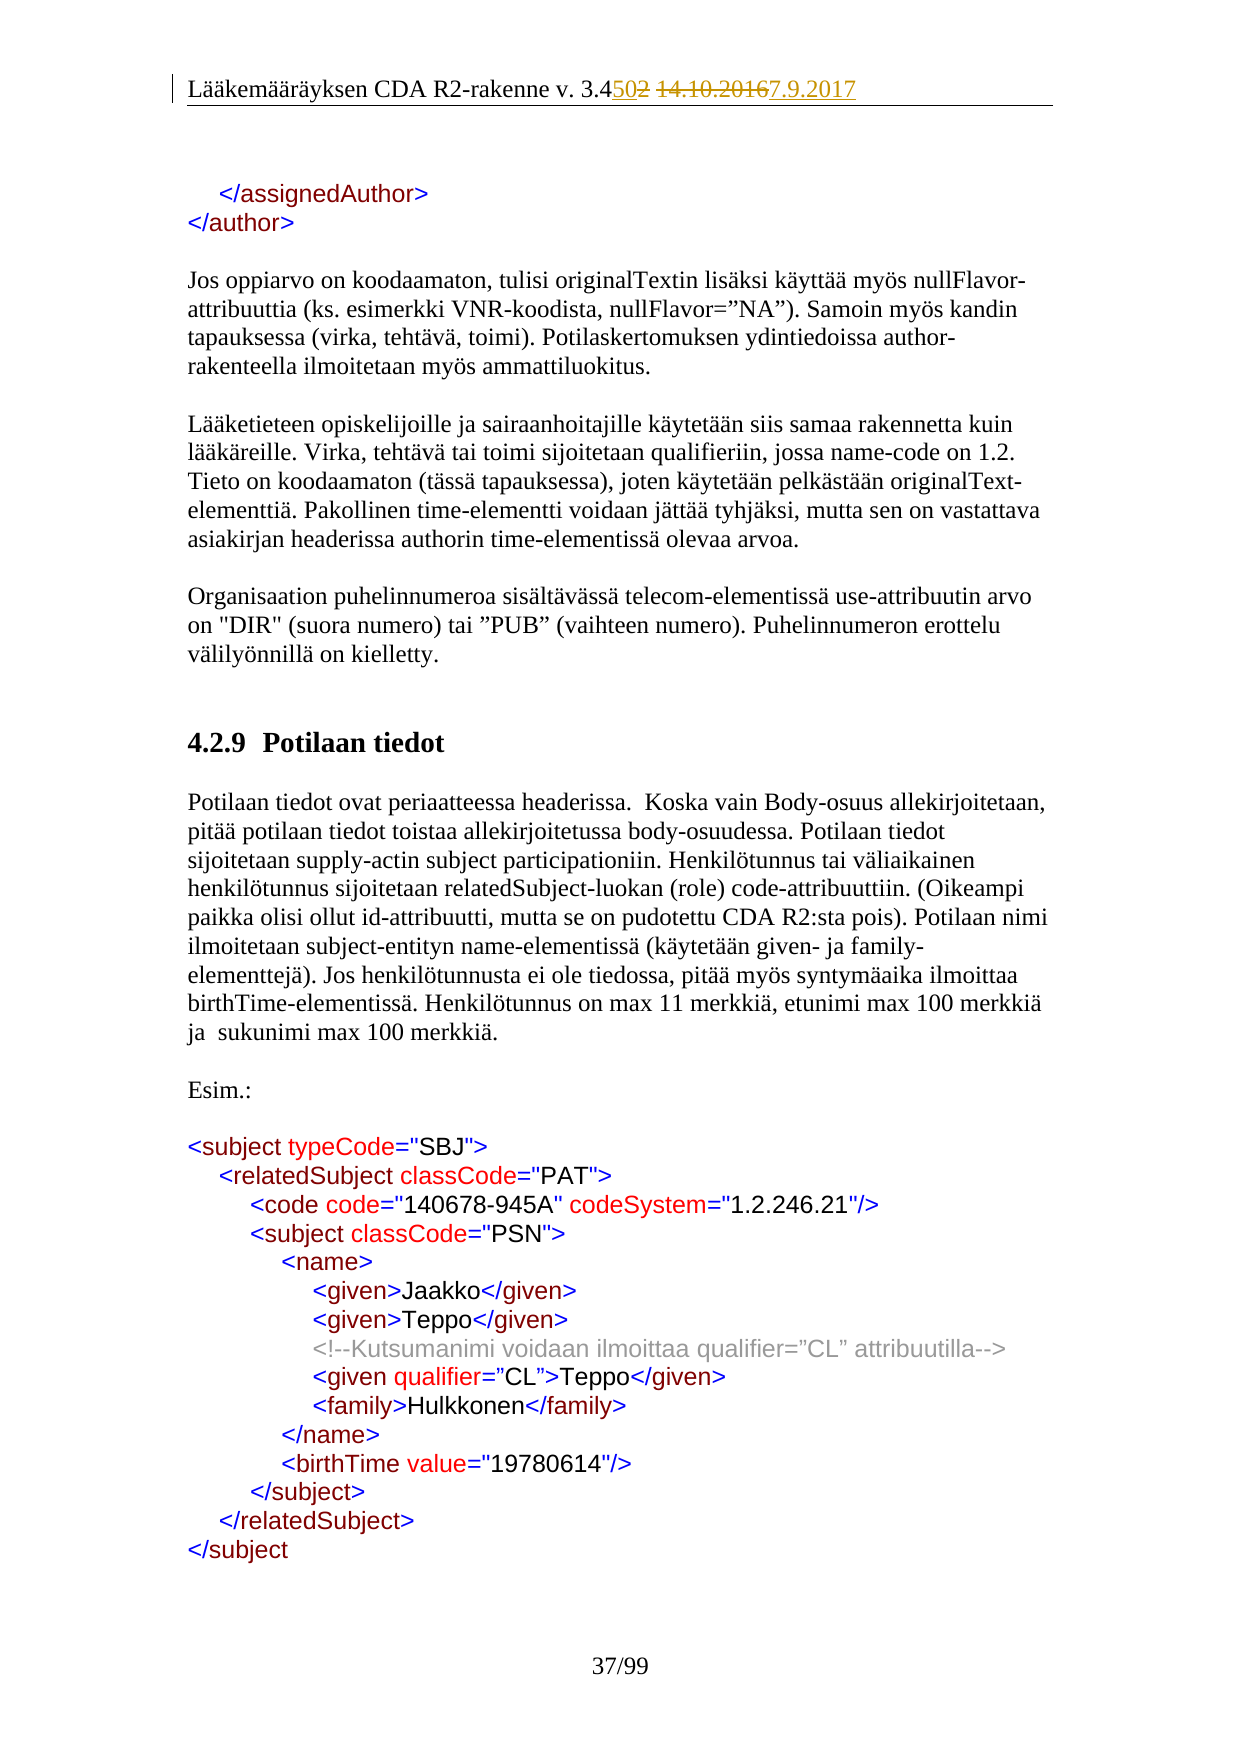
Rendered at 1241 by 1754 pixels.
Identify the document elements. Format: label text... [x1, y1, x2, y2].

text Esim.: [187, 1075, 1053, 1103]
text <birthTime value="19780614"/> [187, 1448, 1053, 1477]
subtitle Potilaan tiedot [187, 725, 1053, 758]
text <relatedSubject classCode="PAT"> [187, 1161, 1053, 1190]
text </relatedSubject> [187, 1506, 1053, 1535]
text <subject typeCode="SBJ"> [187, 1132, 1053, 1161]
text <given qualifier=”CL”>Teppo</given> [187, 1362, 1053, 1391]
text <subject classCode="PSN"> [187, 1218, 1053, 1247]
text </subject [187, 1535, 1053, 1563]
text </name> [187, 1420, 1053, 1448]
text <given>Jaakko</given> [187, 1276, 1053, 1305]
text Organisaation puhelinnumeroa sisältävässä telecom-elementissä use-attribuutin arvo on "DIR" (suora numero) tai ”PUB” (vaihteen numero). Puhelinnumeron erottelu välilyönnillä on kielletty. [187, 581, 1053, 667]
text <code code="140678-945A" codeSystem="1.2.246.21"/> [187, 1190, 1053, 1218]
text </author> [187, 207, 1053, 236]
text Potilaan tiedot ovat periaatteessa headerissa. Koska vain Body-osuus allekirjoitetaan, pitää potilaan tiedot toistaa allekirjoitetussa body-osuudessa. Potilaan tiedot sijoitetaan supply-actin subject participationiin. Henkilötunnus tai väliaikainen henkilötunnus sijoitetaan relatedSubject-luokan (role) code-attribuuttiin. (Oikeampi paikka olisi ollut id-attribuutti, mutta se on pudotettu CDA R2:sta pois). Potilaan nimi ilmoitetaan subject-entityn name-elementissä (käytetään given- ja family-elementtejä). Jos henkilötunnusta ei ole tiedossa, pitää myös syntymäaika ilmoittaa birthTime-elementissä. Henkilötunnus on max 11 merkkiä, etunimi max 100 merkkiä ja sukunimi max 100 merkkiä. [187, 787, 1053, 1046]
text <given>Teppo</given> [187, 1305, 1053, 1333]
text <family>Hulkkonen</family> [187, 1391, 1053, 1420]
text Lääketieteen opiskelijoille ja sairaanhoitajille käytetään siis samaa rakennetta kuin lääkäreille. Virka, tehtävä tai toimi sijoitetaan qualifieriin, jossa name-code on 1.2. Tieto on koodaamaton (tässä tapauksessa), joten käytetään pelkästään originalText-elementtiä. Pakollinen time-elementti voidaan jättää tyhjäksi, mutta sen on vastattava asiakirjan headerissa authorin time-elementissä olevaa arvoa. [187, 409, 1053, 552]
text <!--Kutsumanimi voidaan ilmoittaa qualifier=”CL” attribuutilla--> [187, 1333, 1053, 1362]
text Jos oppiarvo on koodaamaton, tulisi originalTextin lisäksi käyttää myös nullFlavor-attribuuttia (ks. esimerkki VNR-koodista, nullFlavor=”NA”). Samoin myös kandin tapauksessa (virka, tehtävä, toimi). Potilaskertomuksen ydintiedoissa author-rakenteella ilmoitetaan myös ammattiluokitus. [187, 265, 1053, 380]
text </subject> [187, 1477, 1053, 1506]
text </assignedAuthor> [187, 179, 1053, 207]
text <name> [187, 1247, 1053, 1276]
